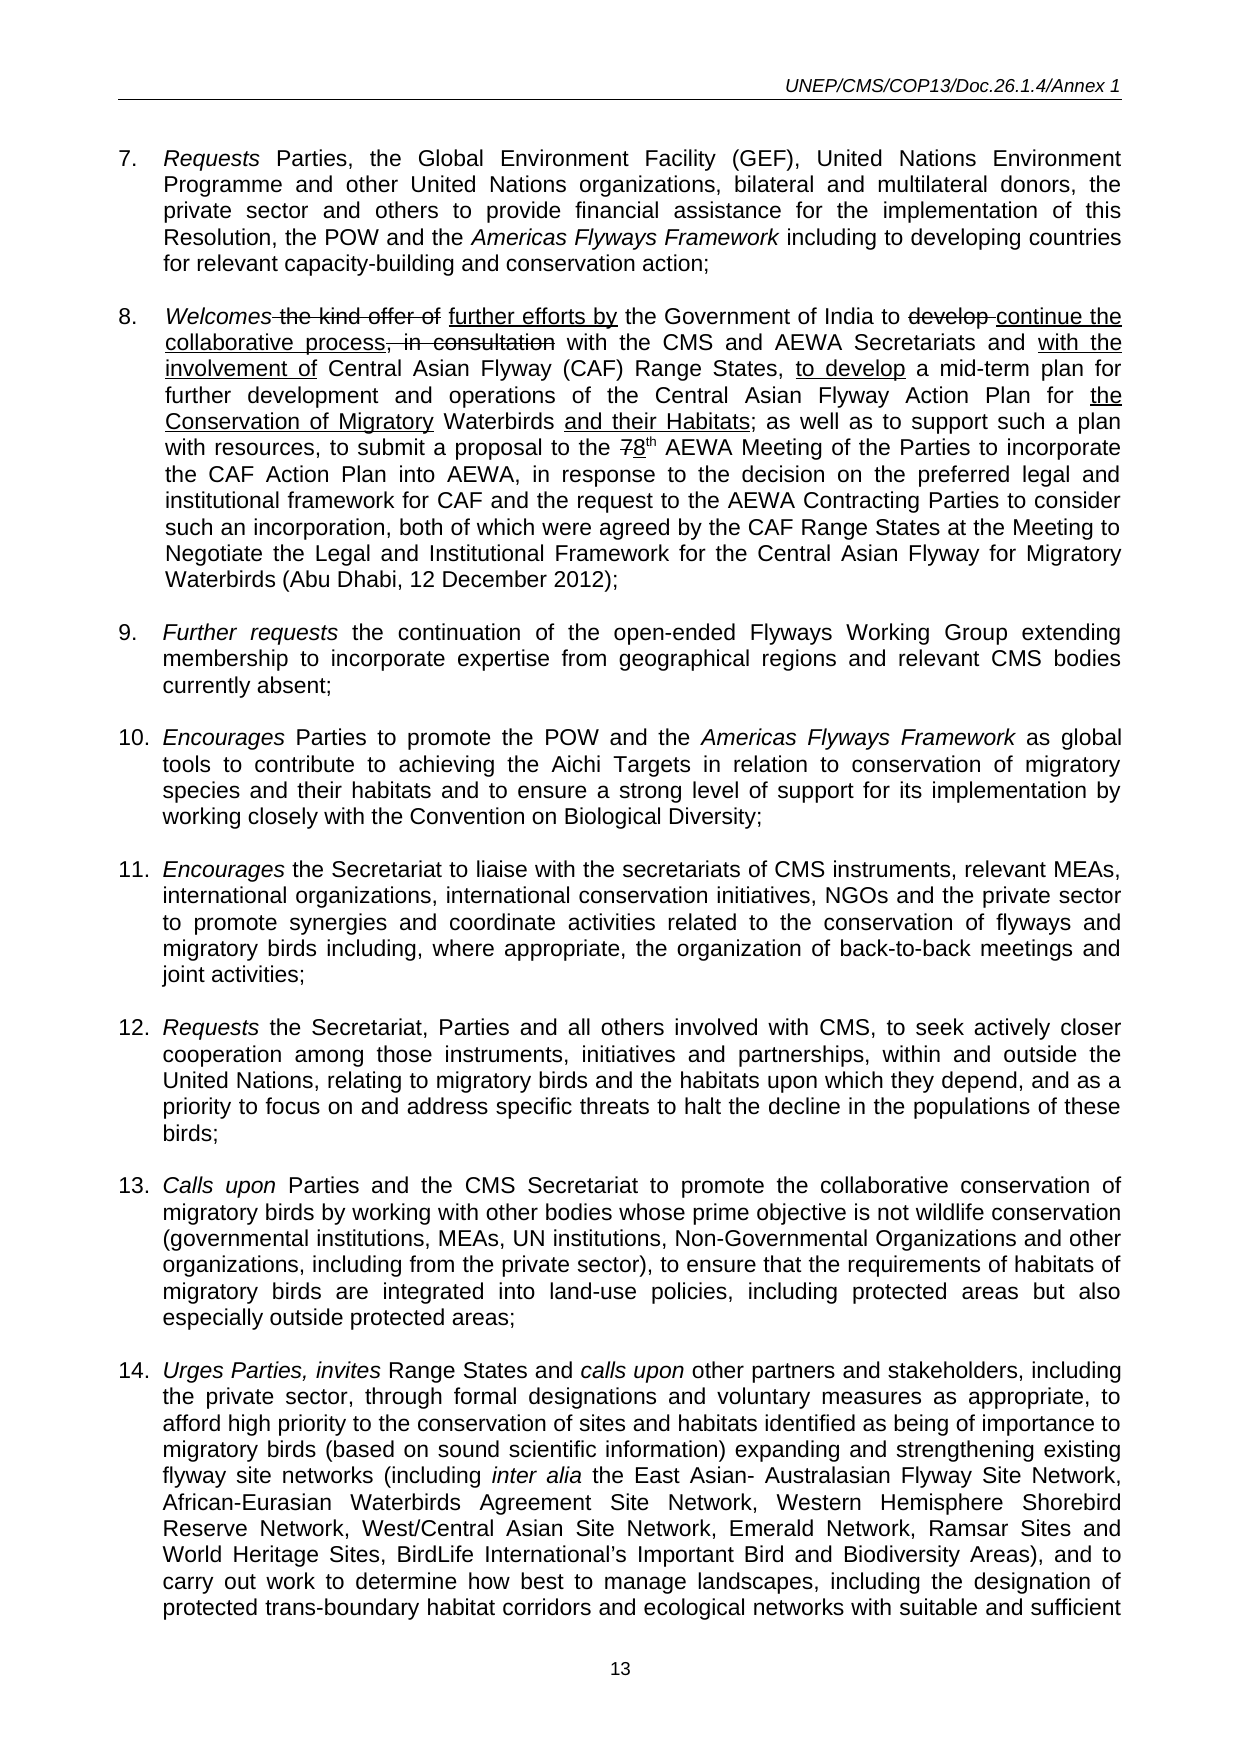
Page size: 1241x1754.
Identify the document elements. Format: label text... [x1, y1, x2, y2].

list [118, 1357, 1122, 1620]
list Requests the Secretariat, Parties and all others involved with CMS, to seek actively closer cooperation among those instruments, initiatives and partnerships, within and outside the United Nations, relating to migratory birds and the habitats upon which they depend, and as a priority to focus on and address specific threats to halt the decline in the populations of these birds; [118, 1014, 1122, 1146]
list Further requests the continuation of the open-ended Flyways Working Group extending membership to incorporate expertise from geographical regions and relevant CMS bodies currently absent; [118, 619, 1122, 698]
list Calls upon Parties and the CMS Secretariat to promote the collaborative conservation of migratory birds by working with other bodies whose prime objective is not wildlife conservation (governmental institutions, MEAs, UN institutions, Non-Governmental Organizations and other organizations, including from the private sector), to ensure that the requirements of habitats of migratory birds are integrated into land-use policies, including protected areas but also especially outside protected areas; [118, 1172, 1122, 1330]
list Encourages the Secretariat to liaise with the secretariats of CMS instruments, relevant MEAs, international organizations, international conservation initiatives, NGOs and the private sector to promote synergies and coordinate activities related to the conservation of flyways and migratory birds including, where appropriate, the organization of back-to-back meetings and joint activities; [118, 856, 1122, 988]
list Requests Parties, the Global Environment Facility (GEF), United Nations Environment Programme and other United Nations organizations, bilateral and multilateral donors, the private sector and others to provide financial assistance for the implementation of this Resolution, the POW and the Americas Flyways Framework including to developing countries for relevant capacity-building and conservation action; [118, 144, 1122, 276]
list Encourages Parties to promote the POW and the Americas Flyways Framework as global tools to contribute to achieving the Aichi Targets in relation to conservation of migratory species and their habitats and to ensure a strong level of support for its implementation by working closely with the Convention on Biological Diversity; [118, 724, 1122, 830]
list Welcomes the kind offer of further efforts by the Government of India to develop continue the collaborative process, in consultation with the CMS and AEWA Secretariats and with the involvement of Central Asian Flyway (CAF) Range States, to develop a mid-term plan for further development and operations of the Central Asian Flyway Action Plan for the Conservation of Migratory Waterbirds and their Habitats; as well as to support such a plan with resources, to submit a proposal to the 78th AEWA Meeting of the Parties to incorporate the CAF Action Plan into AEWA, in response to the decision on the preferred legal and institutional framework for CAF and the request to the AEWA Contracting Parties to consider such an incorporation, both of which were agreed by the CAF Range States at the Meeting to Negotiate the Legal and Institutional Framework for the Central Asian Flyway for Migratory Waterbirds (Abu Dhabi, 12 December 2012); [118, 303, 1122, 592]
